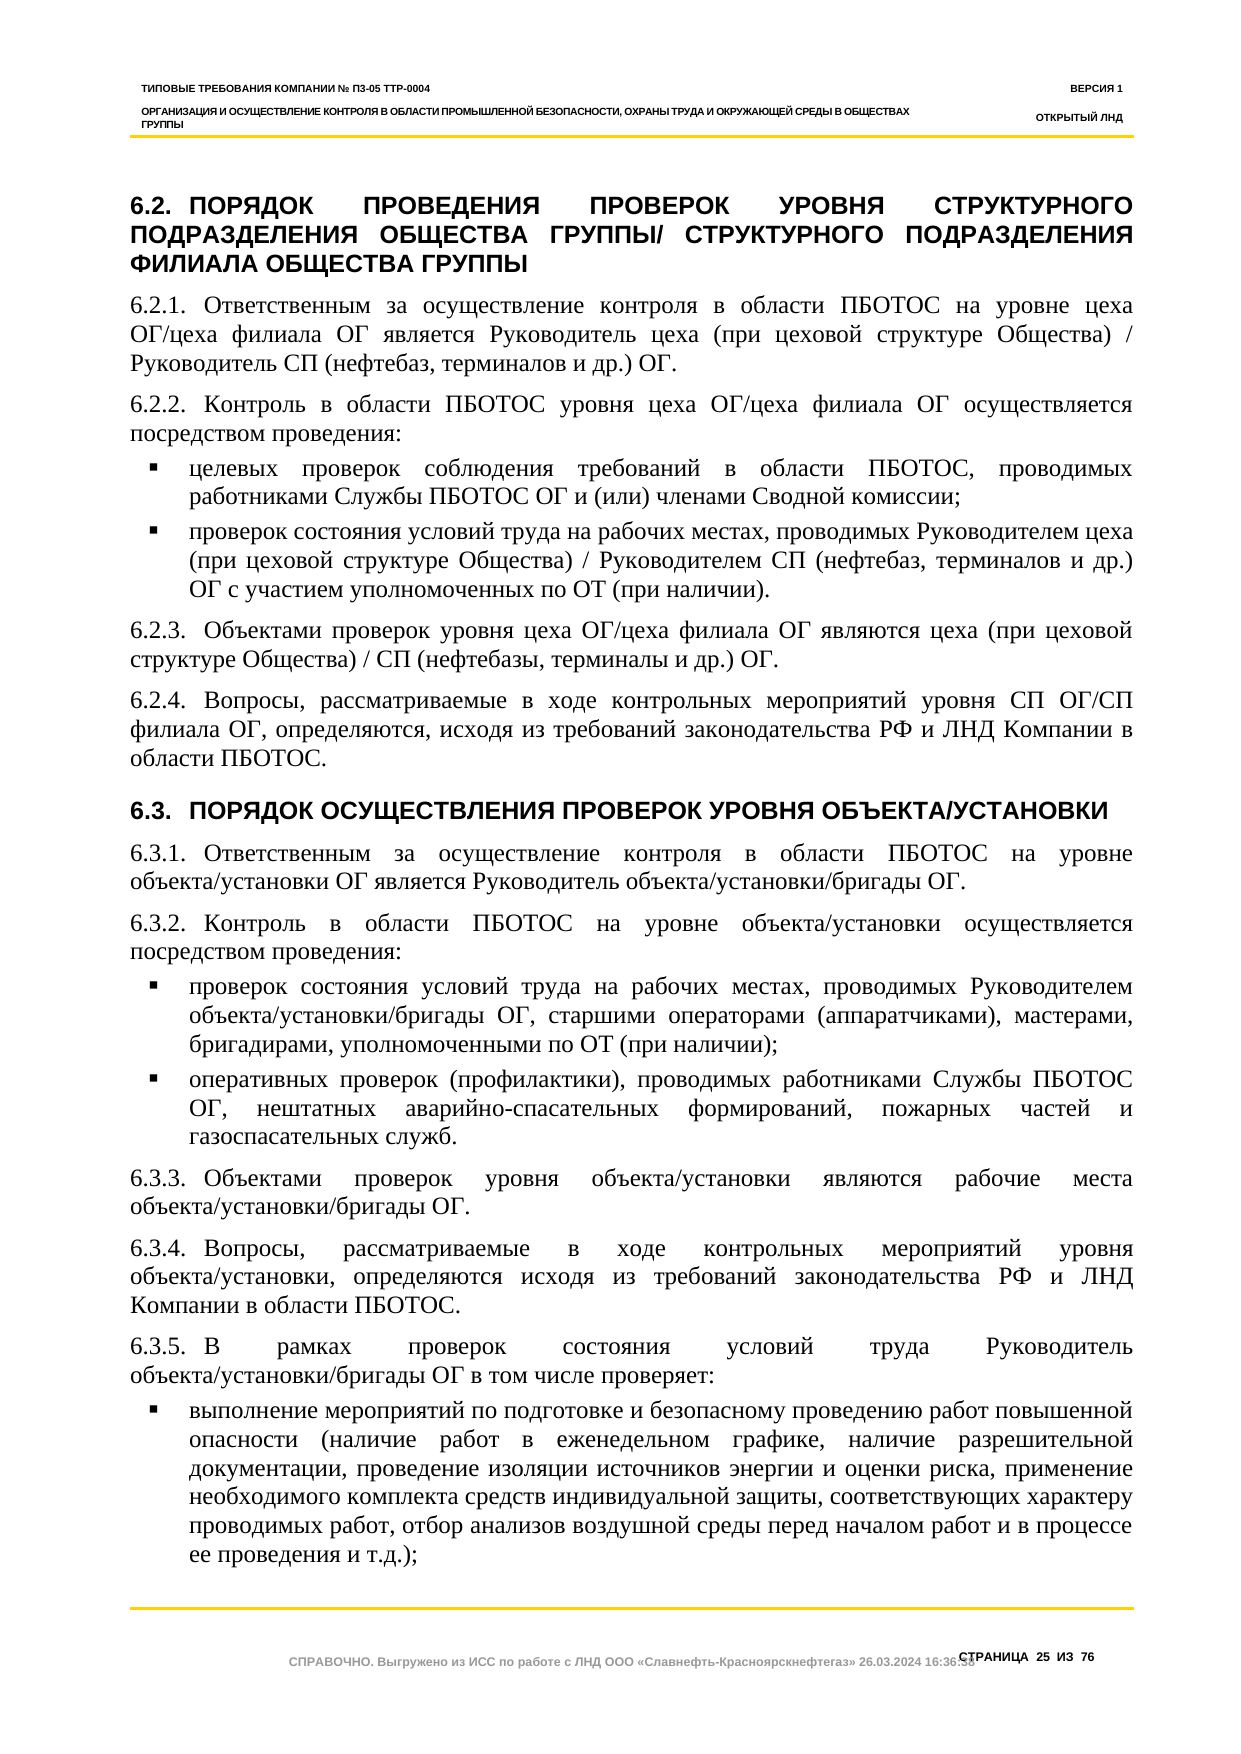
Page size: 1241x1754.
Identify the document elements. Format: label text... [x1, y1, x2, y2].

list Ответственным за осуществление контроля в области ПБОТОС на уровне объекта/установки ОГ является Руководитель объекта/установки/бригады ОГ. [130, 838, 1134, 895]
list ПОРЯДОК ПРОВЕДЕНИЯ ПРОВЕРОК УРОВНЯ СТРУКТУРНОГО ПОДРАЗДЕЛЕНИЯ ОБЩЕСТВА ГРУППЫ/ СТРУКТУРНОГО ПОДРАЗДЕЛЕНИЯ ФИЛИАЛА ОБЩЕСТВА ГРУППЫ [130, 191, 1134, 278]
list Контроль в области ПБОТОС уровня цеха ОГ/цеха филиала ОГ осуществляется посредством проведения: [130, 389, 1134, 446]
list выполнение мероприятий по подготовке и безопасному проведению работ повышенной опасности (наличие работ в еженедельном графике, наличие разрешительной документации, проведение изоляции источников энергии и оценки риска, применение необходимого комплекта средств индивидуальной защиты, соответствующих характеру проводимых работ, отбор анализов воздушной среды перед началом работ и в процессе ее проведения и т.д.); [148, 1395, 1134, 1568]
list оперативных проверок (профилактики), проводимых работниками Службы ПБОТОС ОГ, нештатных аварийно-спасательных формирований, пожарных частей и газоспасательных служб. [148, 1064, 1134, 1150]
list ПОРЯДОК ОСУЩЕСТВЛЕНИЯ ПРОВЕРОК УРОВНЯ ОБЪЕКТА/УСТАНОВКИ [130, 796, 1134, 825]
list Ответственным за осуществление контроля в области ПБОТОС на уровне цеха ОГ/цеха филиала ОГ является Руководитель цеха (при цеховой структуре Общества) / Руководитель СП (нефтебаз, терминалов и др.) ОГ. [130, 290, 1134, 376]
list Объектами проверок уровня объекта/установки являются рабочие места объекта/установки/бригады ОГ. [130, 1163, 1134, 1220]
list В рамках проверок состояния условий труда Руководитель объекта/установки/бригады ОГ в том числе проверяет: [130, 1331, 1134, 1389]
list Вопросы, рассматриваемые в ходе контрольных мероприятий уровня объекта/установки, определяются исходя из требований законодательства РФ и ЛНД Компании в области ПБОТОС. [130, 1233, 1134, 1319]
list Вопросы, рассматриваемые в ходе контрольных мероприятий уровня СП ОГ/СП филиала ОГ, определяются, исходя из требований законодательства РФ и ЛНД Компании в области ПБОТОС. [130, 685, 1134, 771]
list проверок состояния условий труда на рабочих местах, проводимых Руководителем объекта/установки/бригады ОГ, старшими операторами (аппаратчиками), мастерами, бригадирами, уполномоченными по ОТ (при наличии); [148, 971, 1134, 1058]
list Контроль в области ПБОТОС на уровне объекта/установки осуществляется посредством проведения: [130, 908, 1134, 965]
list целевых проверок соблюдения требований в области ПБОТОС, проводимых работниками Службы ПБОТОС ОГ и (или) членами Сводной комиссии; [148, 453, 1134, 510]
list Объектами проверок уровня цеха ОГ/цеха филиала ОГ являются цеха (при цеховой структуре Общества) / СП (нефтебазы, терминалы и др.) ОГ. [130, 615, 1134, 673]
list проверок состояния условий труда на рабочих местах, проводимых Руководителем цеха (при цеховой структуре Общества) / Руководителем СП (нефтебаз, терминалов и др.) ОГ с участием уполномоченных по ОТ (при наличии). [148, 516, 1134, 603]
